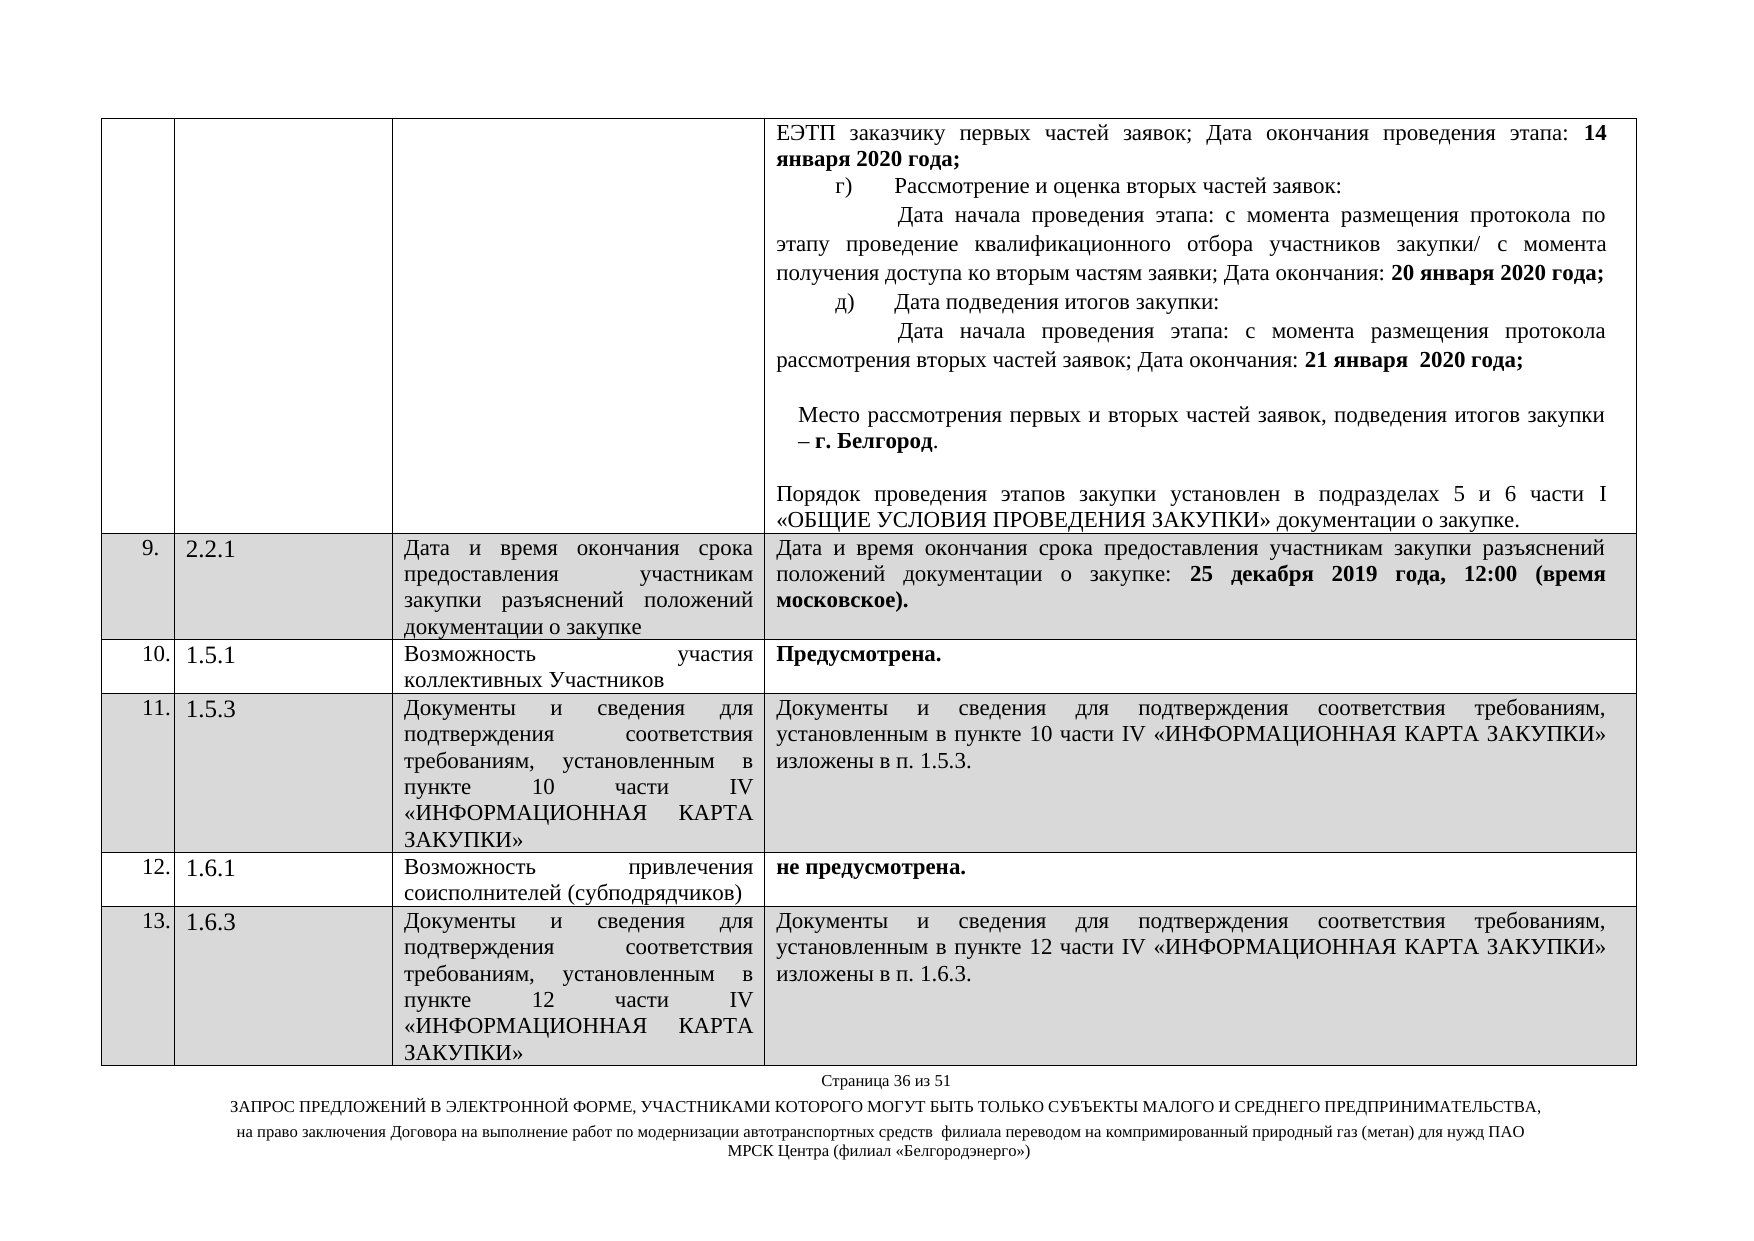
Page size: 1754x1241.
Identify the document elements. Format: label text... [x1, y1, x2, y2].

table_cell [102, 694, 174, 852]
table_cell 2.2.1 [175, 534, 392, 639]
table_cell Документы и сведения для подтверждения соответствия требованиям, установленным в пункте 12 части IV «ИНФОРМАЦИОННАЯ КАРТА ЗАКУПКИ» изложены в п. 1.6.3. [765, 907, 1636, 1065]
table_cell не предусмотрена. [765, 853, 1636, 906]
table_cell [102, 853, 174, 906]
table_cell Возможность привлечения соисполнителей (субподрядчиков) [393, 853, 764, 906]
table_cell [765, 119, 1636, 533]
table_cell [102, 534, 174, 639]
table_cell Документы и сведения для подтверждения соответствия требованиям, установленным в пункте 12 части IV «ИНФОРМАЦИОННАЯ КАРТА ЗАКУПКИ» [393, 907, 764, 1065]
table_cell Документы и сведения для подтверждения соответствия требованиям, установленным в пункте 10 части IV «ИНФОРМАЦИОННАЯ КАРТА ЗАКУПКИ» изложены в п. 1.5.3. [765, 694, 1636, 852]
table_cell Дата и время окончания срока предоставления участникам закупки разъяснений положений документации о закупке [393, 534, 764, 639]
table_cell Документы и сведения для подтверждения соответствия требованиям, установленным в пункте 10 части IV «ИНФОРМАЦИОННАЯ КАРТА ЗАКУПКИ» [393, 694, 764, 852]
table_cell [102, 640, 174, 693]
table_cell [102, 119, 174, 533]
table_cell Возможность участия коллективных Участников [393, 640, 764, 693]
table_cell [393, 119, 764, 533]
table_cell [175, 119, 392, 533]
table_cell 1.5.3 [175, 694, 392, 852]
table_cell 1.5.1 [175, 640, 392, 693]
table_cell Предусмотрена. [765, 640, 1636, 693]
table_cell [102, 907, 174, 1065]
table_cell Дата и время окончания срока предоставления участникам закупки разъяснений положений документации о закупке: 25 декабря 2019 года, 12:00 (время московское). [765, 534, 1636, 639]
table_cell 1.6.1 [175, 853, 392, 906]
table_cell 1.6.3 [175, 907, 392, 1065]
